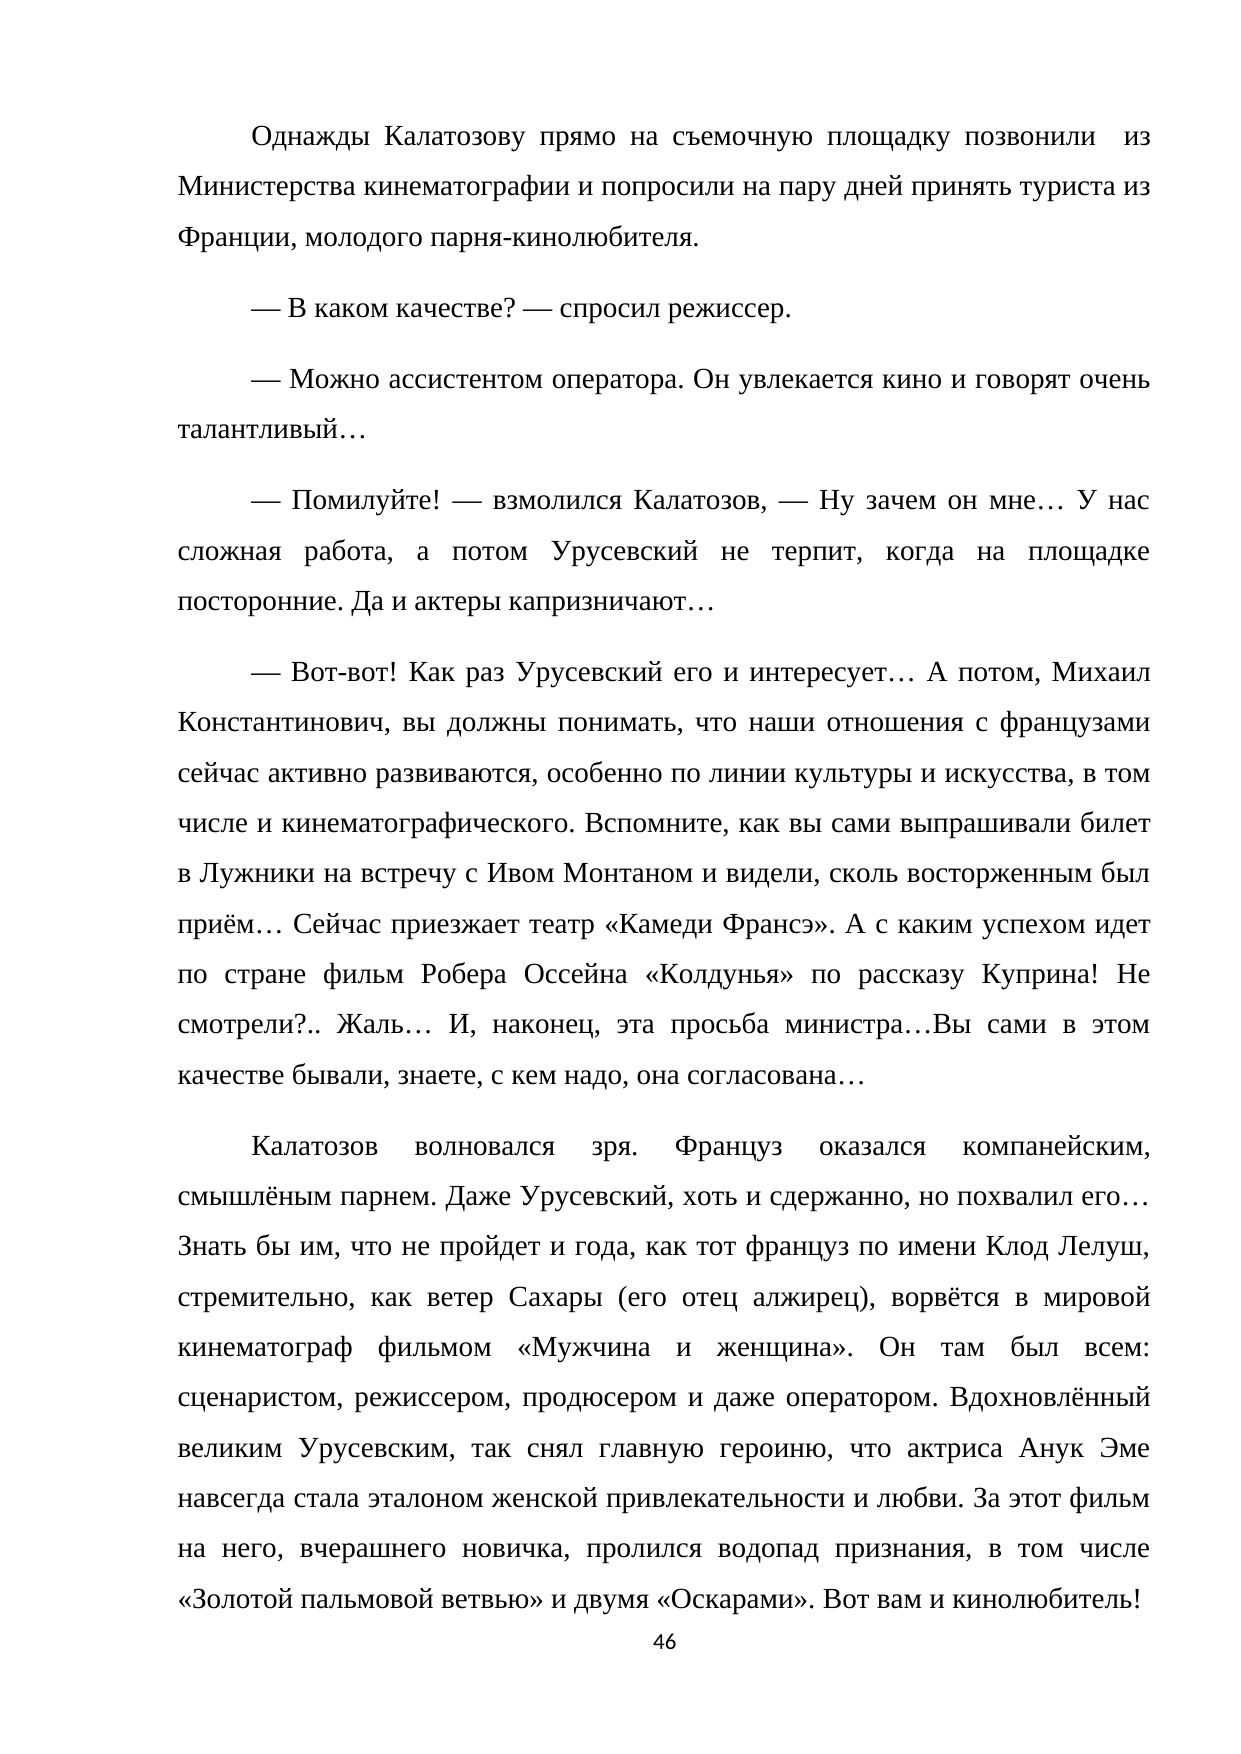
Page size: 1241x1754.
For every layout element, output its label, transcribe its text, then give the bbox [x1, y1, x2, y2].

text — Помилуйте! — взмолился Калатозов, — Ну зачем он мне… У нас сложная работа, а потом Урусевский не терпит, когда на площадке посторонние. Да и актеры капризничают… [177, 482, 1152, 617]
text Калатозов волновался зря. Француз оказался компанейским, смышлёным парнем. Даже Урусевский, хоть и сдержанно, но похвалил его… Знать бы им, что не пройдет и года, как тот француз по имени Клод Лелуш, стремительно, как ветер Сахары (его отец алжирец), ворвётся в мировой кинематограф фильмом «Мужчина и женщина». Он там был всем: сценаристом, режиссером, продюсером и даже оператором. Вдохновлённый великим Урусевским, так снял главную героиню, что актриса Анук Эме навсегда стала эталоном женской привлекательности и любви. За этот фильм на него, вчерашнего новичка, пролился водопад признания, в том числе «Золотой пальмовой ветвью» и двумя «Оскарами». Вот вам и кинолюбитель! [177, 1128, 1152, 1614]
text — Вот-вот! Как раз Урусевский его и интересует… А потом, Михаил Константинович, вы должны понимать, что наши отношения с французами сейчас активно развиваются, особенно по линии культуры и искусства, в том числе и кинематографического. Вспомните, как вы сами выпрашивали билет в Лужники на встречу с Ивом Монтаном и видели, сколь восторженным был приём… Сейчас приезжает театр «Камеди Франсэ». А с каким успехом идет по стране фильм Робера Оссейна «Колдунья» по рассказу Куприна! Не смотрели?.. Жаль… И, наконец, эта просьба министра…Вы сами в этом качестве бывали, знаете, с кем надо, она согласована… [177, 654, 1152, 1090]
text Однажды Калатозову прямо на съемочную площадку позвонили из Министерства кинематографии и попросили на пару дней принять туриста из Франции, молодого парня-кинолюбителя. [177, 118, 1152, 252]
text — В каком качестве? — спросил режиссер. [177, 290, 1152, 323]
text — Можно ассистентом оператора. Он увлекается кино и говорят очень талантливый… [177, 361, 1152, 445]
